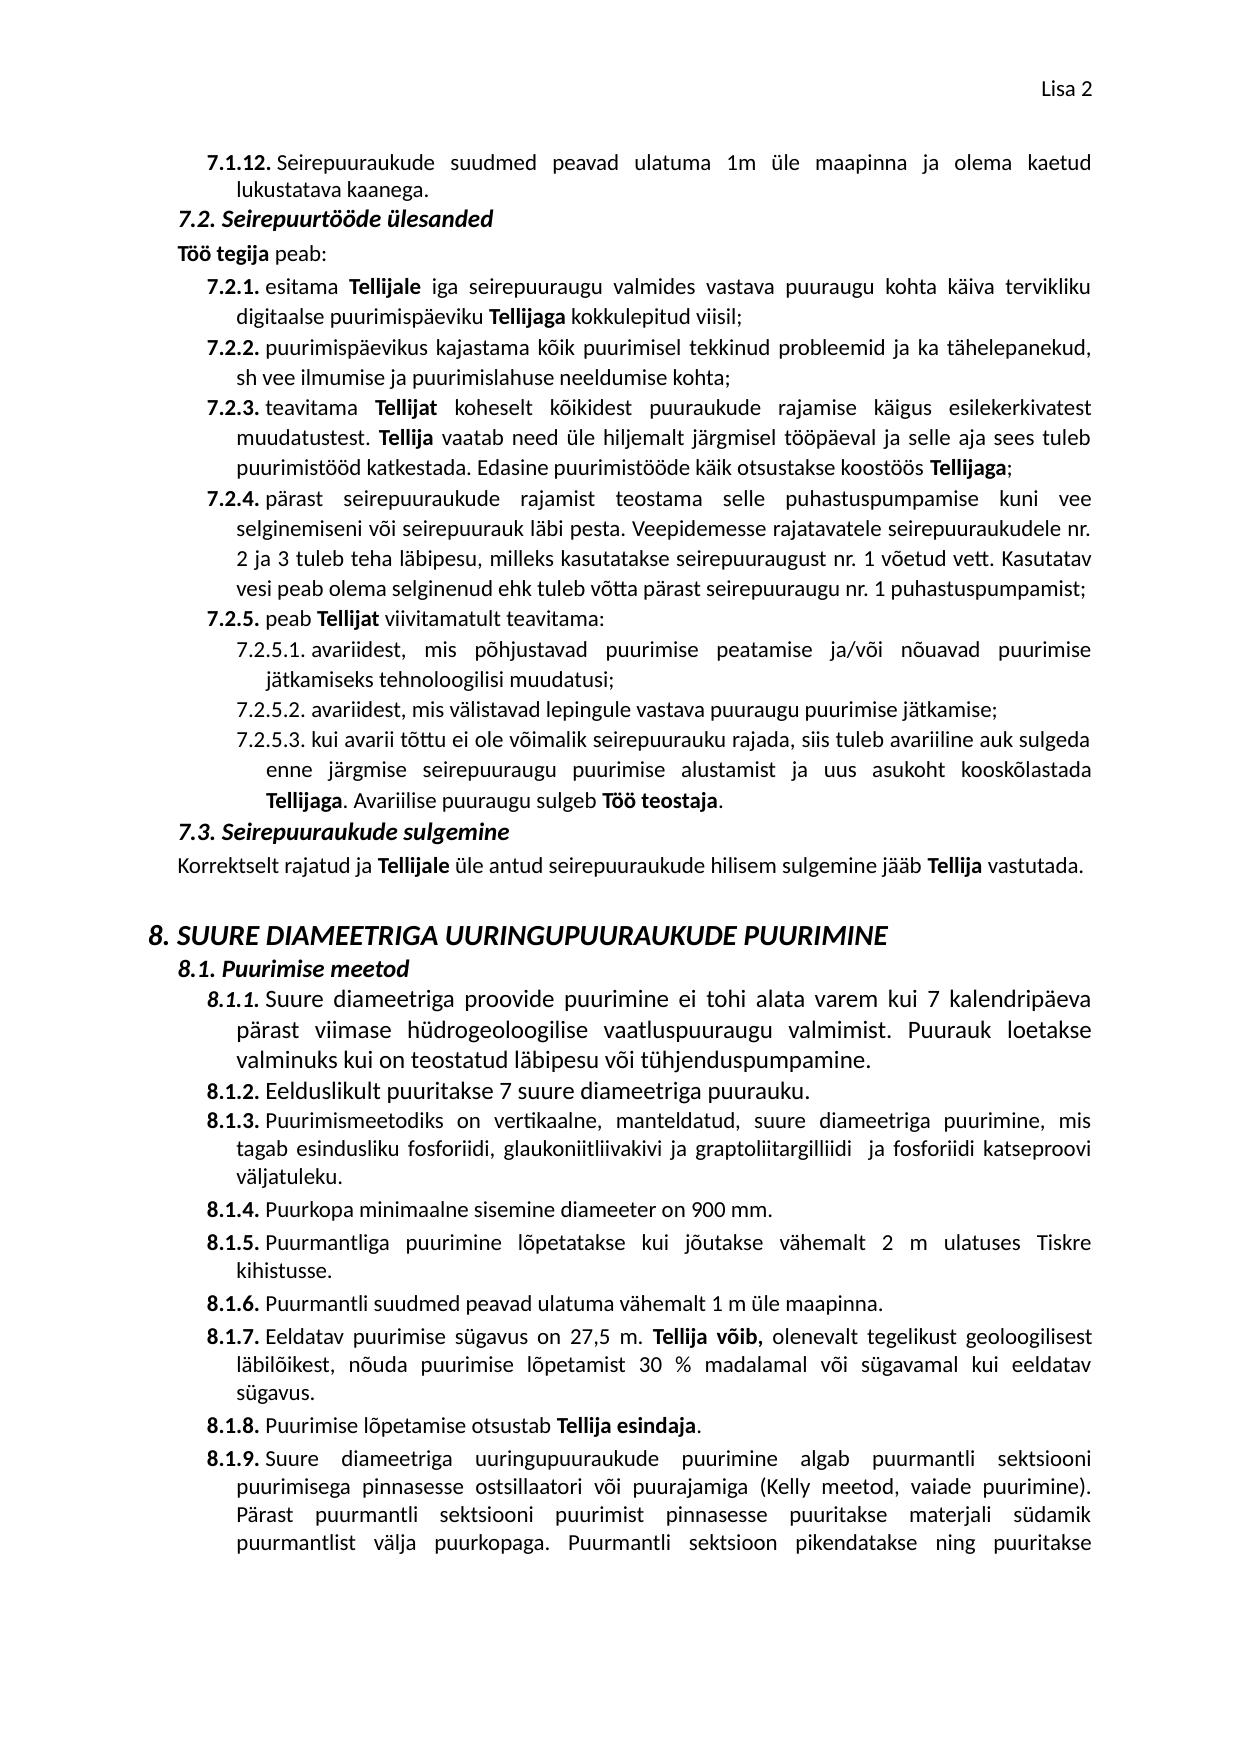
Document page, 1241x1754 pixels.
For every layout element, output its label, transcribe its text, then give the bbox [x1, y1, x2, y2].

list teavitama Tellijat koheselt kõikidest puuraukude rajamise käigus esilekerkivatest muudatustest. Tellija vaatab need üle hiljemalt järgmisel tööpäeval ja selle aja sees tuleb puurimistööd katkestada. Edasine puurimistööde käik otsustakse koostöös Tellijaga; [207, 393, 1093, 481]
list Puurimise lõpetamise otsustab Tellija esindaja. [207, 1411, 1093, 1439]
list avariidest, mis põhjustavad puurimise peatamise ja/või nõuavad puurimise jätkamiseks tehnoloogilisi muudatusi; [236, 635, 1093, 693]
list Suure diameetriga proovide puurimine ei tohi alata varem kui 7 kalendripäeva pärast viimase hüdrogeoloogilise vaatluspuuraugu valmimist. Puurauk loetakse valminuks kui on teostatud läbipesu või tühjenduspumpamine. [207, 984, 1093, 1075]
list SUURE DIAMEETRIGA UURINGUPUURAUKUDE PUURIMINE [148, 917, 1093, 953]
list Seirepuuraukude suudmed peavad ulatuma 1m üle maapinna ja olema kaetud lukustatava kaanega. [207, 148, 1093, 204]
list Puurmantliga puurimine lõpetatakse kui jõutakse vähemalt 2 m ulatuses Tiskre kihistusse. [207, 1228, 1093, 1284]
list Puurimise meetod [177, 953, 1093, 984]
list pärast seirepuuraukude rajamist teostama selle puhastuspumpamise kuni vee selginemiseni või seirepuurauk läbi pesta. Veepidemesse rajatavatele seirepuuraukudele nr. 2 ja 3 tuleb teha läbipesu, milleks kasutatakse seirepuuraugust nr. 1 võetud vett. Kasutatav vesi peab olema selginenud ehk tuleb võtta pärast seirepuuraugu nr. 1 puhastuspumpamist; [207, 484, 1093, 602]
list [207, 1444, 1093, 1556]
text Töö tegija peab: [148, 239, 1093, 267]
list Eeldatav puurimise sügavus on 27,5 m. Tellija võib, olenevalt tegelikust geoloogilisest läbilõikest, nõuda puurimise lõpetamist 30 % madalamal või sügavamal kui eeldatav sügavus. [207, 1322, 1093, 1406]
text Korrektselt rajatud ja Tellijale üle antud seirepuuraukude hilisem sulgemine jääb Tellija vastutada. [148, 851, 1093, 879]
list kui avarii tõttu ei ole võimalik seirepuurauku rajada, siis tuleb avariiline auk sulgeda enne järgmise seirepuuraugu puurimise alustamist ja uus asukoht kooskõlastada Tellijaga. Avariilise puuraugu sulgeb Töö teostaja. [236, 725, 1093, 814]
list Seirepuurtööde ülesanded [177, 204, 1093, 234]
list Eelduslikult puuritakse 7 suure diameetriga puurauku. [207, 1075, 1093, 1106]
list Puurkopa minimaalne sisemine diameeter on 900 mm. [207, 1195, 1093, 1223]
list Seirepuuraukude sulgemine [177, 816, 1093, 846]
list esitama Tellijale iga seirepuuraugu valmides vastava puuraugu kohta käiva tervikliku digitaalse puurimispäeviku Tellijaga kokkulepitud viisil; [207, 272, 1093, 330]
list Puurimismeetodiks on vertikaalne, manteldatud, suure diameetriga puurimine, mis tagab esindusliku fosforiidi, glaukoniitliivakivi ja graptoliitargilliidi ja fosforiidi katseproovi väljatuleku. [207, 1106, 1093, 1190]
list peab Tellijat viivitamatult teavitama: [207, 604, 1093, 632]
list puurimispäevikus kajastama kõik puurimisel tekkinud probleemid ja ka tähelepanekud, sh vee ilmumise ja puurimislahuse neeldumise kohta; [207, 333, 1093, 391]
list avariidest, mis välistavad lepingule vastava puuraugu puurimise jätkamise; [236, 695, 1093, 723]
list Puurmantli suudmed peavad ulatuma vähemalt 1 m üle maapinna. [207, 1289, 1093, 1317]
